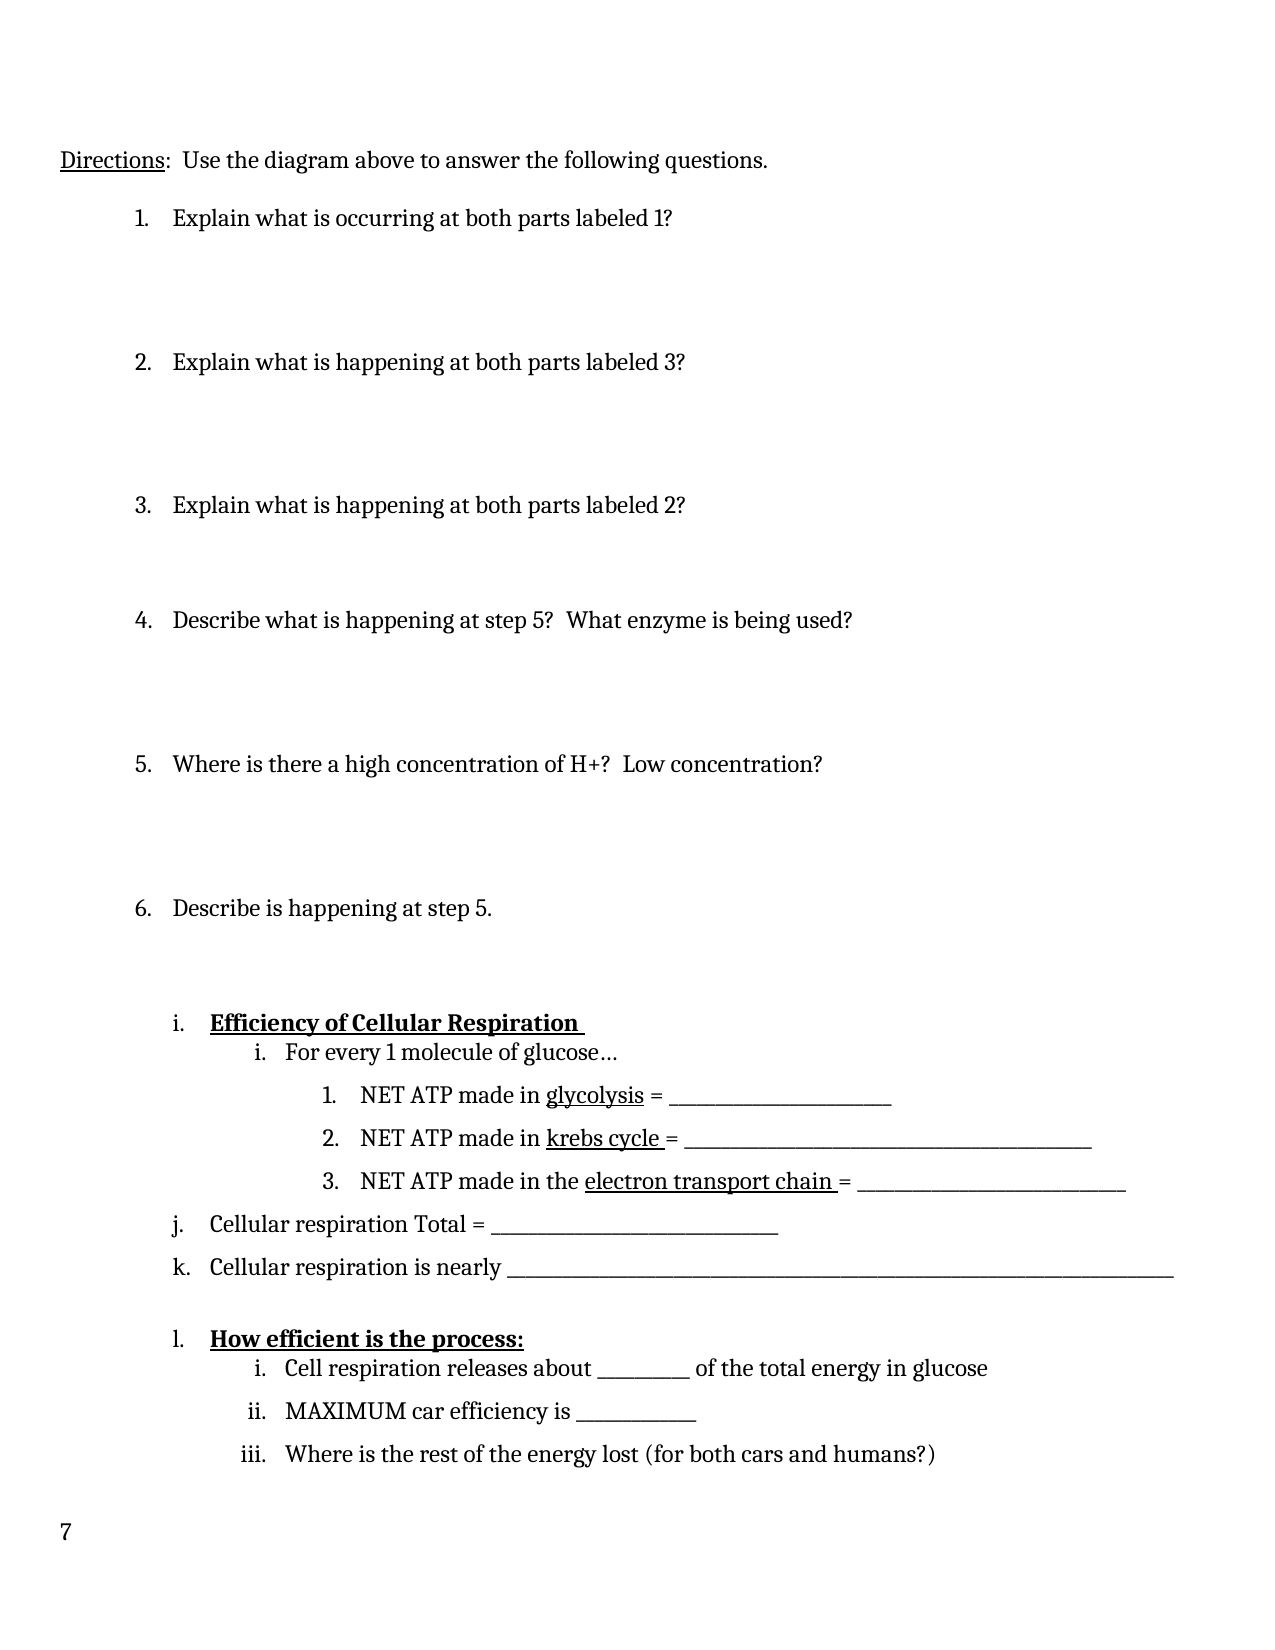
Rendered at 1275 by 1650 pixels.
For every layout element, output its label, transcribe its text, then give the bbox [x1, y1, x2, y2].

list Cellular respiration Total = _______________________________ [172, 1210, 1215, 1239]
list NET ATP made in the electron transport chain = _____________________________ [322, 1167, 1215, 1196]
list Efficiency of Cellular Respiration [172, 1009, 1215, 1037]
list Describe what is happening at step 5? What enzyme is being used? [135, 606, 1215, 635]
list Where is there a high concentration of H+? Low concentration? [135, 750, 1215, 779]
list Cellular respiration is nearly ________________________________________________________________________ [172, 1253, 1215, 1282]
list MAXIMUM car efficiency is _____________ [266, 1397, 1215, 1426]
list Explain what is happening at both parts labeled 3? [135, 347, 1215, 376]
list Explain what is occurring at both parts labeled 1? [135, 204, 1215, 232]
list Where is the rest of the energy lost (for both cars and humans?) [266, 1440, 1215, 1469]
list For every 1 molecule of glucose… [266, 1037, 1215, 1066]
list Describe is happening at step 5. [135, 894, 1215, 922]
list Explain what is happening at both parts labeled 2? [135, 491, 1215, 520]
list How efficient is the process: [172, 1325, 1215, 1354]
list NET ATP made in glycolysis = ________________________ [322, 1081, 1215, 1109]
text Directions: Use the diagram above to answer the following questions. [60, 146, 1215, 175]
list Cell respiration releases about __________ of the total energy in glucose [266, 1354, 1215, 1382]
list NET ATP made in krebs cycle = ____________________________________________ [322, 1124, 1215, 1152]
